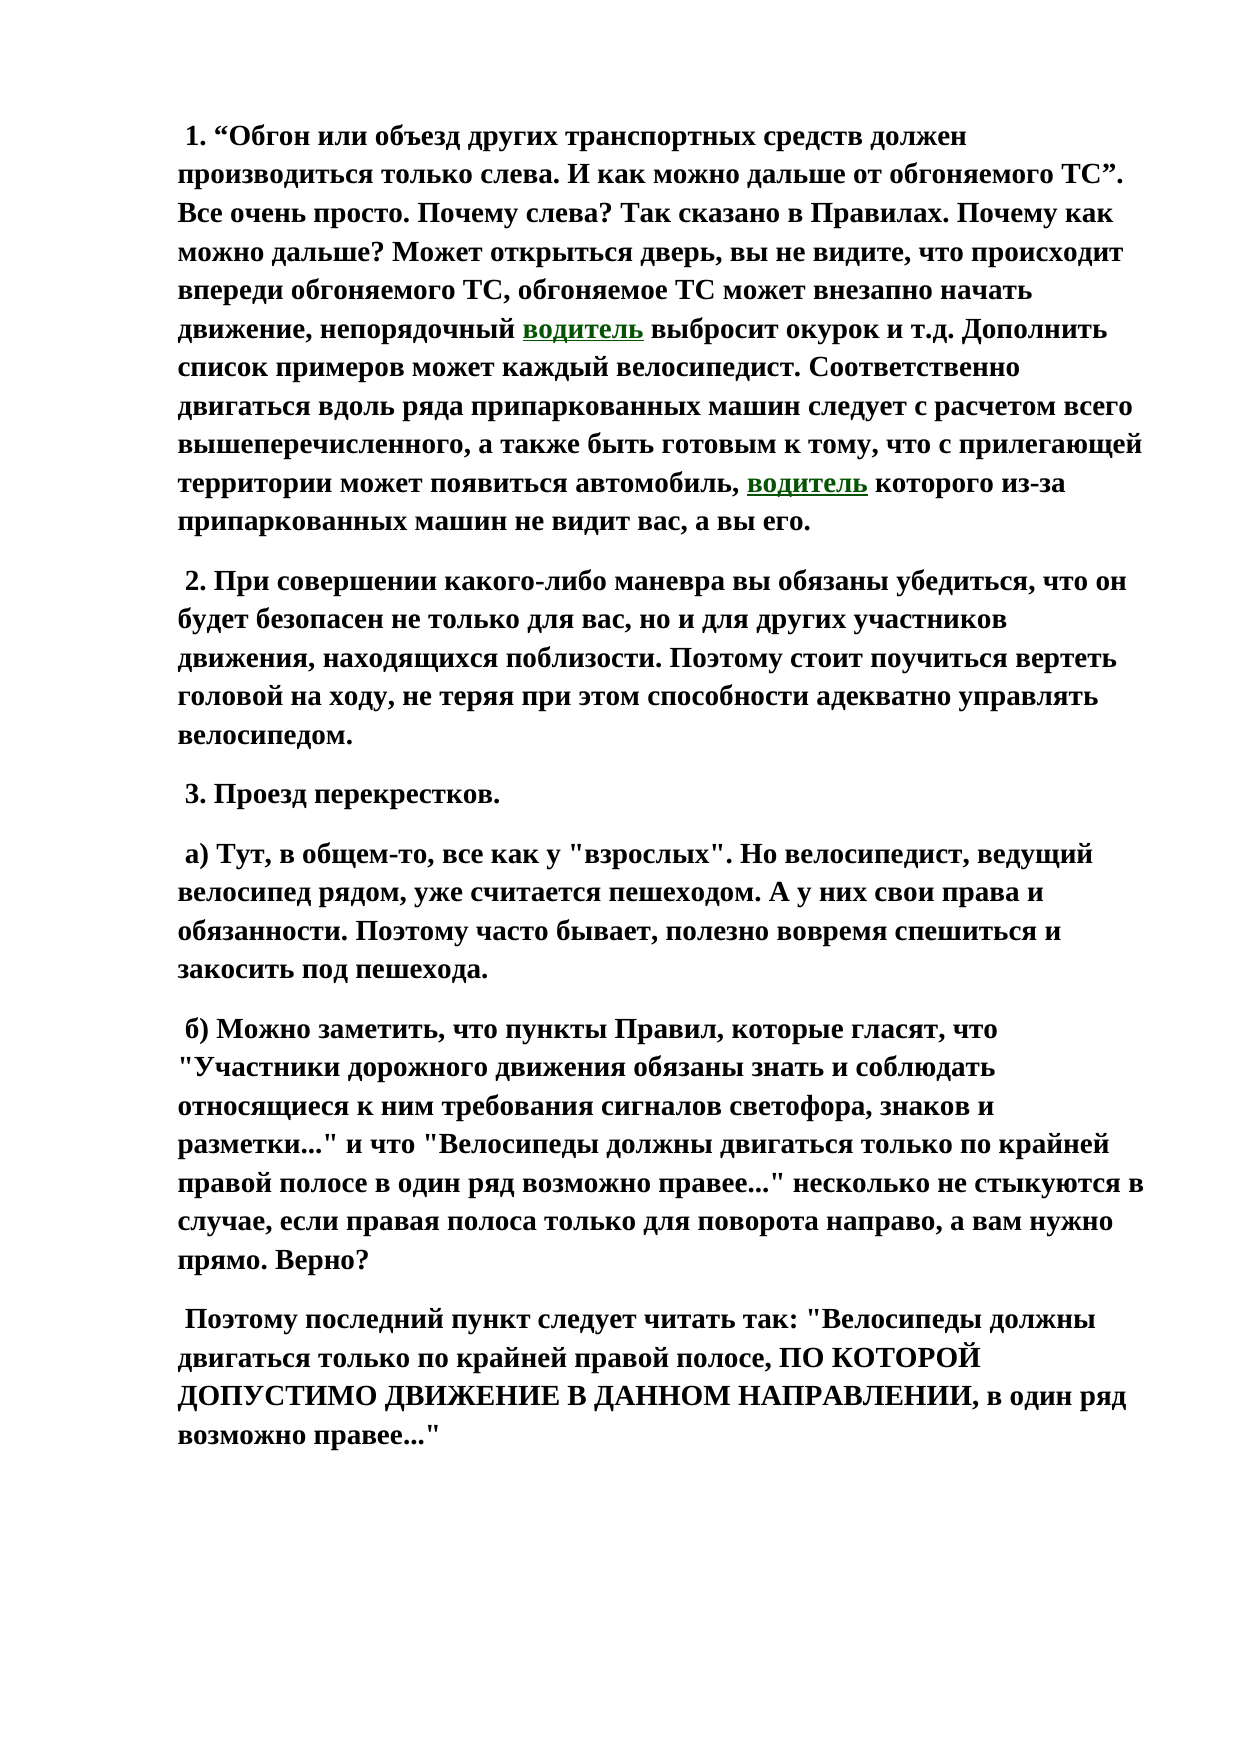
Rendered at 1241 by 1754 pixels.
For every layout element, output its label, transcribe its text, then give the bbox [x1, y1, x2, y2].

subtitle 3. Проезд перекрестков. [177, 776, 1152, 810]
subtitle 2. При совершении какого-либо маневра вы обязаны убедиться, что он будет безопасен не только для вас, но и для других участников движения, находящихся поблизости. Поэтому стоит поучиться вертеть головой на ходу, не теряя при этом способности адекватно управлять велосипедом. [177, 563, 1152, 751]
subtitle 1. “Обгон или объезд других транспортных средств должен производиться только слева. И как можно дальше от обгоняемого ТС”. Все очень просто. Почему слева? Так сказано в Правилах. Почему как можно дальше? Может открыться дверь, вы не видите, что происходит впереди обгоняемого ТС, обгоняемое ТС может внезапно начать движение, непорядочный водитель выбросит окурок и т.д. Дополнить список примеров может каждый велосипедист. Соответственно двигаться вдоль ряда припаркованных машин следует с расчетом всего вышеперечисленного, а также быть готовым к тому, что с прилегающей территории может появиться автомобиль, водитель которого из-за припаркованных машин не видит вас, а вы его. [177, 118, 1152, 537]
subtitle Поэтому последний пункт следует читать так: "Велосипеды должны двигаться только по крайней правой полосе, ПО КОТОРОЙ ДОПУСТИМО ДВИЖЕHИЕ В ДАHHОМ HАПРАВЛЕHИИ, в один ряд возможно правее..." [177, 1301, 1152, 1451]
subtitle б) Можно заметить, что пункты Правил, которые гласят, что "Участники дорожного движения обязаны знать и соблюдать относящиеся к ним требования сигналов светофора, знаков и разметки..." и что "Велосипеды должны двигаться только по крайней правой полосе в один ряд возможно правее..." несколько не стыкуются в случае, если правая полоса только для поворота направо, а вам нужно прямо. Верно? [177, 1011, 1152, 1276]
subtitle а) Тут, в общем-то, все как у "взрослых". Hо велосипедист, ведущий велосипед рядом, уже считается пешеходом. А у них свои права и обязанности. Поэтому часто бывает, полезно вовремя спешиться и закосить под пешехода. [177, 836, 1152, 985]
